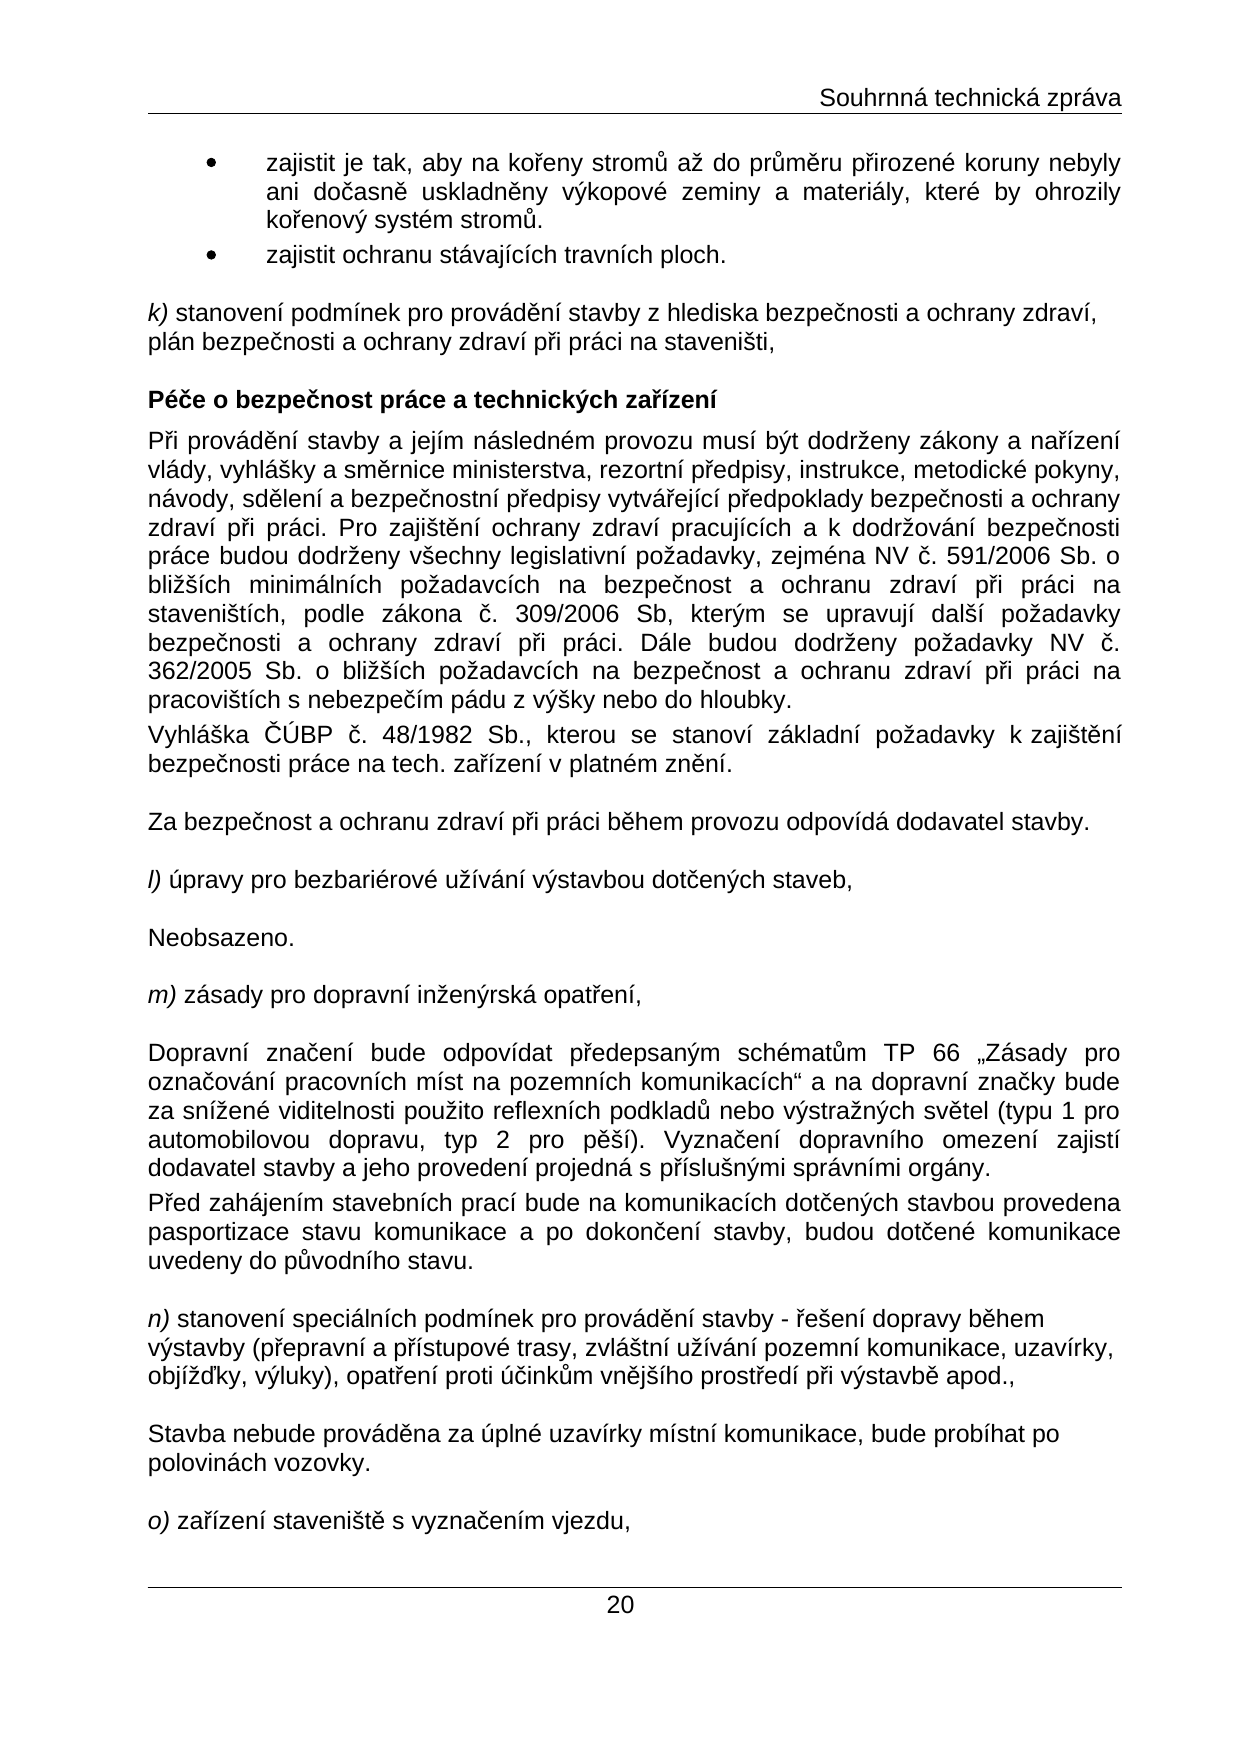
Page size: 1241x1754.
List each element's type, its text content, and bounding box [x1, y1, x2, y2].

text n) stanovení speciálních podmínek pro provádění stavby - řešení dopravy během výstavby (přepravní a přístupové trasy, zvláštní užívání pozemní komunikace, uzavírky, objížďky, výluky), opatření proti účinkům vnějšího prostředí při výstavbě apod., [148, 1304, 1122, 1390]
text Stavba nebude prováděna za úplné uzavírky místní komunikace, bude probíhat po polovinách vozovky. [148, 1419, 1122, 1477]
text m) zásady pro dopravní inženýrská opatření, [148, 980, 1122, 1009]
text o) zařízení staveniště s vyznačením vjezdu, [148, 1506, 1122, 1534]
text Vyhláška ČÚBP č. 48/1982 Sb., kterou se stanoví základní požadavky k zajištění bezpečnosti práce na tech. zařízení v platném znění. [148, 720, 1122, 777]
text Dopravní značení bude odpovídat předepsaným schématům TP 66 „Zásady pro označování pracovních míst na pozemních komunikacích“ a na dopravní značky bude za snížené viditelnosti použito reflexních podkladů nebo výstražných světel (typu 1 pro automobilovou dopravu, typ 2 pro pěší). Vyznačení dopravního omezení zajistí dodavatel stavby a jeho provedení projedná s příslušnými správními orgány. [148, 1038, 1122, 1182]
text Za bezpečnost a ochranu zdraví při práci během provozu odpovídá dodavatel stavby. [148, 807, 1122, 835]
text Při provádění stavby a jejím následném provozu musí být dodrženy zákony a nařízení vlády, vyhlášky a směrnice ministerstva, rezortní předpisy, instrukce, metodické pokyny, návody, sdělení a bezpečnostní předpisy vytvářející předpoklady bezpečnosti a ochrany zdraví při práci. Pro zajištění ochrany zdraví pracujících a k dodržování bezpečnosti práce budou dodrženy všechny legislativní požadavky, zejména NV č. 591/2006 Sb. o bližších minimálních požadavcích na bezpečnost a ochranu zdraví při práci na staveništích, podle zákona č. 309/2006 Sb, kterým se upravují další požadavky bezpečnosti a ochrany zdraví při práci. Dále budou dodrženy požadavky NV č. 362/2005 Sb. o bližších požadavcích na bezpečnost a ochranu zdraví při práci na pracovištích s nebezpečím pádu z výšky nebo do hloubky. [148, 426, 1122, 714]
text k) stanovení podmínek pro provádění stavby z hlediska bezpečnosti a ochrany zdraví, plán bezpečnosti a ochrany zdraví při práci na staveništi, [148, 298, 1122, 356]
list zajistit ochranu stávajících travních ploch. [207, 240, 1122, 269]
list zajistit je tak, aby na kořeny stromů až do průměru přirozené koruny nebyly ani dočasně uskladněny výkopové zeminy a materiály, které by ohrozily kořenový systém stromů. [207, 148, 1122, 234]
text Před zahájením stavebních prací bude na komunikacích dotčených stavbou provedena pasportizace stavu komunikace a po dokončení stavby, budou dotčené komunikace uvedeny do původního stavu. [148, 1188, 1122, 1274]
text Péče o bezpečnost práce a technických zařízení [148, 385, 1122, 414]
text Neobsazeno. [148, 922, 1122, 951]
text l) úpravy pro bezbariérové užívání výstavbou dotčených staveb, [148, 864, 1122, 893]
